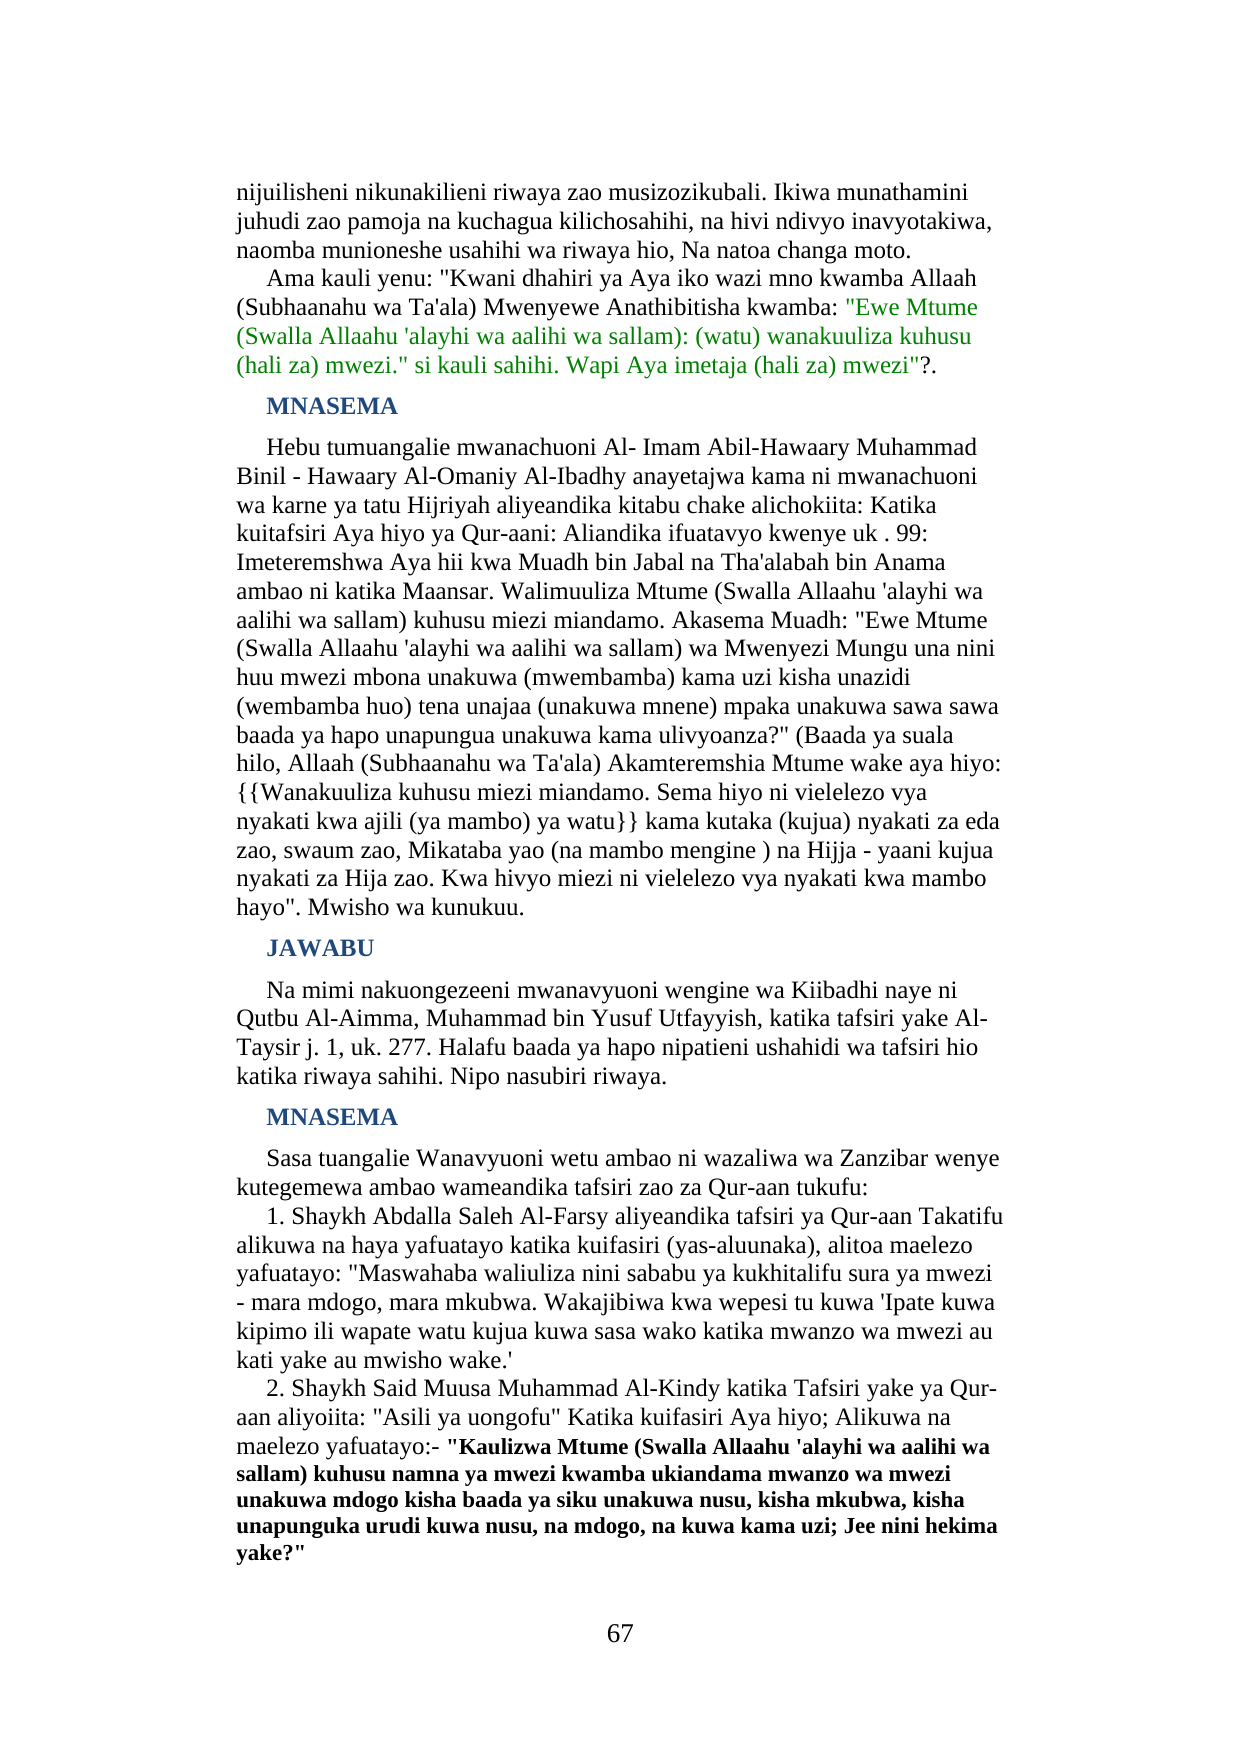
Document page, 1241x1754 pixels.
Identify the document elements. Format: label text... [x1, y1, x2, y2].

text Hebu tumuangalie mwanachuoni Al- Imam Abil-Hawaary Muhammad Binil - Hawaary Al-Omaniy Al-Ibadhy anayetajwa kama ni mwanachuoni wa karne ya tatu Hijriyah aliyeandika kitabu chake alichokiita: Katika kuitafsiri Aya hiyo ya Qur-aani: Aliandika ifuatavyo kwenye uk . 99: Imeteremshwa Aya hii kwa Muadh bin Jabal na Tha'alabah bin Anama ambao ni katika Maansar. Walimuuliza Mtume (Swalla Allaahu 'alayhi wa aalihi wa sallam) kuhusu miezi miandamo. Akasema Muadh: "Ewe Mtume (Swalla Allaahu 'alayhi wa aalihi wa sallam) wa Mwenyezi Mungu una nini huu mwezi mbona unakuwa (mwembamba) kama uzi kisha unazidi (wembamba huo) tena unajaa (unakuwa mnene) mpaka unakuwa sawa sawa baada ya hapo unapungua unakuwa kama ulivyoanza?" (Baada ya suala hilo, Allaah (Subhaanahu wa Ta'ala) Akamteremshia Mtume wake aya hiyo: {{Wanakuuliza kuhusu miezi miandamo. Sema hiyo ni vielelezo vya nyakati kwa ajili (ya mambo) ya watu}} kama kutaka (kujua) nyakati za eda zao, swaum zao, Mikataba yao (na mambo mengine ) na Hijja - yaani kujua nyakati za Hija zao. Kwa hivyo miezi ni vielelezo vya nyakati kwa mambo hayo". Mwisho wa kunukuu. [236, 432, 1004, 921]
subtitle MNASEMA [236, 391, 1004, 420]
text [236, 177, 1004, 263]
text Sasa tuangalie Wanavyuoni wetu ambao ni wazaliwa wa Zanzibar wenye kutegemewa ambao wameandika tafsiri zao za Qur-aan tukufu: [236, 1143, 1004, 1201]
subtitle MNASEMA [236, 1102, 1004, 1131]
text 1. Shaykh Abdalla Saleh Al-Farsy aliyeandika tafsiri ya Qur-aan Takatifu alikuwa na haya yafuatayo katika kuifasiri (yas-aluunaka), alitoa maelezo yafuatayo: "Maswahaba waliuliza nini sababu ya kukhitalifu sura ya mwezi - mara mdogo, mara mkubwa. Wakajibiwa kwa wepesi tu kuwa 'Ipate kuwa kipimo ili wapate watu kujua kuwa sasa wako katika mwanzo wa mwezi au kati yake au mwisho wake.' [236, 1201, 1004, 1373]
text Ama kauli yenu: "Kwani dhahiri ya Aya iko wazi mno kwamba Allaah (Subhaanahu wa Ta'ala) Mwenyewe Anathibitisha kwamba: "Ewe Mtume (Swalla Allaahu 'alayhi wa aalihi wa sallam): (watu) wanakuuliza kuhusu (hali za) mwezi." si kauli sahihi. Wapi Aya imetaja (hali za) mwezi"?. [236, 263, 1004, 378]
subtitle JAWABU [236, 933, 1004, 962]
text Na mimi nakuongezeeni mwanavyuoni wengine wa Kiibadhi naye ni Qutbu Al-Aimma, Muhammad bin Yusuf Utfayyish, katika tafsiri yake Al-Taysir j. 1, uk. 277. Halafu baada ya hapo nipatieni ushahidi wa tafsiri hio katika riwaya sahihi. Nipo nasubiri riwaya. [236, 975, 1004, 1090]
text 2. Shaykh Said Muusa Muhammad Al-Kindy katika Tafsiri yake ya Qur-aan aliyoiita: "Asili ya uongofu" Katika kuifasiri Aya hiyo; Alikuwa na maelezo yafuatayo:- "Kaulizwa Mtume (Swalla Allaahu 'alayhi wa aalihi wa sallam) kuhusu namna ya mwezi kwamba ukiandama mwanzo wa mwezi unakuwa mdogo kisha baada ya siku unakuwa nusu, kisha mkubwa, kisha unapunguka urudi kuwa nusu, na mdogo, na kuwa kama uzi; Jee nini hekima yake?" [236, 1373, 1004, 1565]
